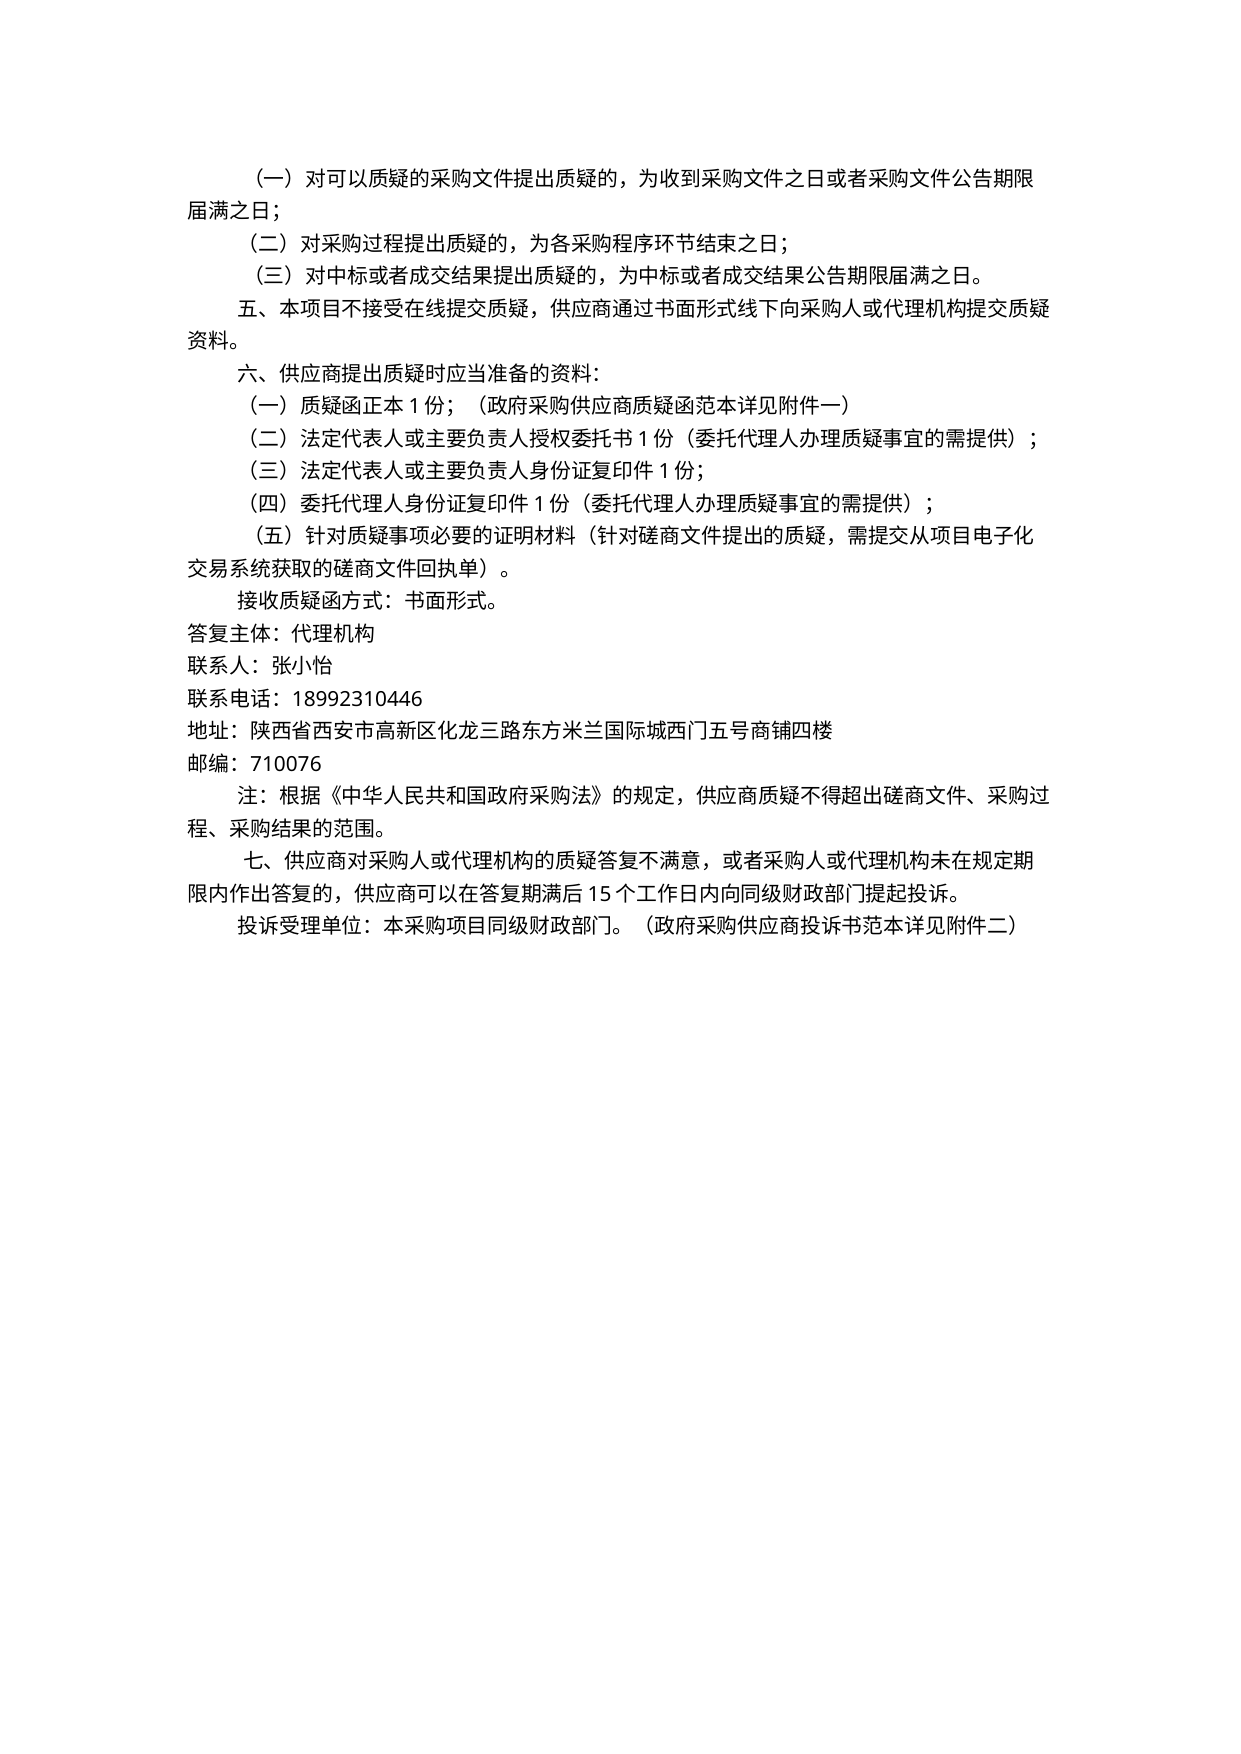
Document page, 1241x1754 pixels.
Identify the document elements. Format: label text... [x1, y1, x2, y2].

text （二）法定代表人或主要负责人授权委托书1份（委托代理人办理质疑事宜的需提供）； [187, 422, 1053, 454]
text 答复主体：代理机构 [187, 617, 1053, 649]
text 注：根据《中华人民共和国政府采购法》的规定，供应商质疑不得超出磋商文件、采购过程、采购结果的范围。 [187, 779, 1053, 844]
text （四）委托代理人身份证复印件1份（委托代理人办理质疑事宜的需提供）； [187, 487, 1053, 519]
text 联系电话：18992310446 [187, 682, 1053, 714]
text 地址：陕西省西安市高新区化龙三路东方米兰国际城西门五号商铺四楼 [187, 714, 1053, 747]
text 接收质疑函方式：书面形式。 [187, 584, 1053, 617]
text （一）质疑函正本1份；（政府采购供应商质疑函范本详见附件一） [187, 389, 1053, 422]
text 六、供应商提出质疑时应当准备的资料： [187, 357, 1053, 389]
text （五）针对质疑事项必要的证明材料（针对磋商文件提出的质疑，需提交从项目电子化交易系统获取的磋商文件回执单）。 [187, 519, 1053, 584]
text 七、供应商对采购人或代理机构的质疑答复不满意，或者采购人或代理机构未在规定期限内作出答复的，供应商可以在答复期满后15个工作日内向同级财政部门提起投诉。 [187, 844, 1053, 909]
text 邮编：710076 [187, 747, 1053, 779]
text （三）对中标或者成交结果提出质疑的，为中标或者成交结果公告期限届满之日。 [187, 259, 1053, 292]
text （二）对采购过程提出质疑的，为各采购程序环节结束之日； [187, 227, 1053, 259]
text 五、本项目不接受在线提交质疑，供应商通过书面形式线下向采购人或代理机构提交质疑资料。 [187, 292, 1053, 357]
text 投诉受理单位：本采购项目同级财政部门。（政府采购供应商投诉书范本详见附件二） [187, 909, 1053, 942]
text （三）法定代表人或主要负责人身份证复印件1份； [187, 454, 1053, 487]
text （一）对可以质疑的采购文件提出质疑的，为收到采购文件之日或者采购文件公告期限届满之日； [187, 162, 1053, 227]
text 联系人：张小怡 [187, 649, 1053, 682]
